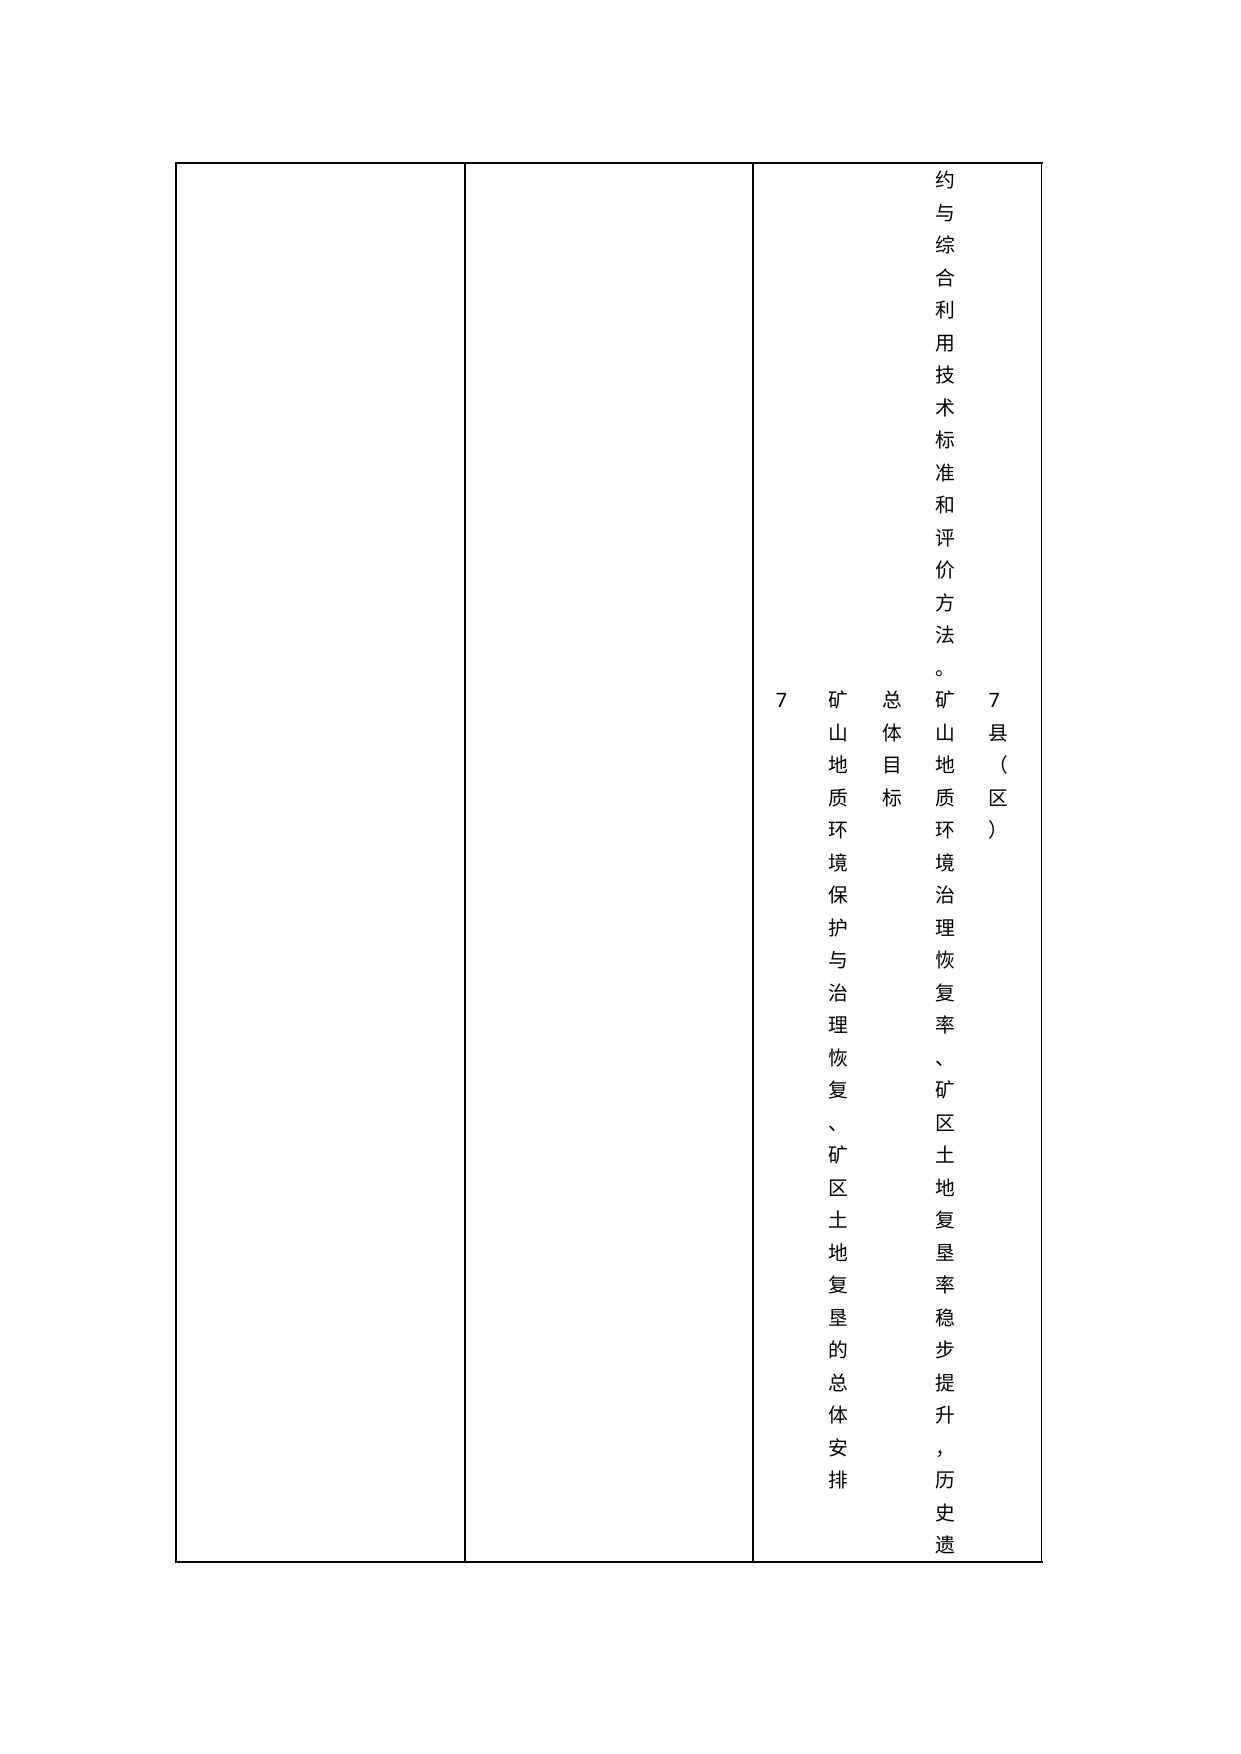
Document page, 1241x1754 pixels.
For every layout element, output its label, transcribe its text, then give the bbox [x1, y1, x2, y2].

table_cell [754, 164, 1041, 1561]
table_cell 1 [177, 164, 464, 1561]
table_cell ★ [466, 164, 752, 1561]
